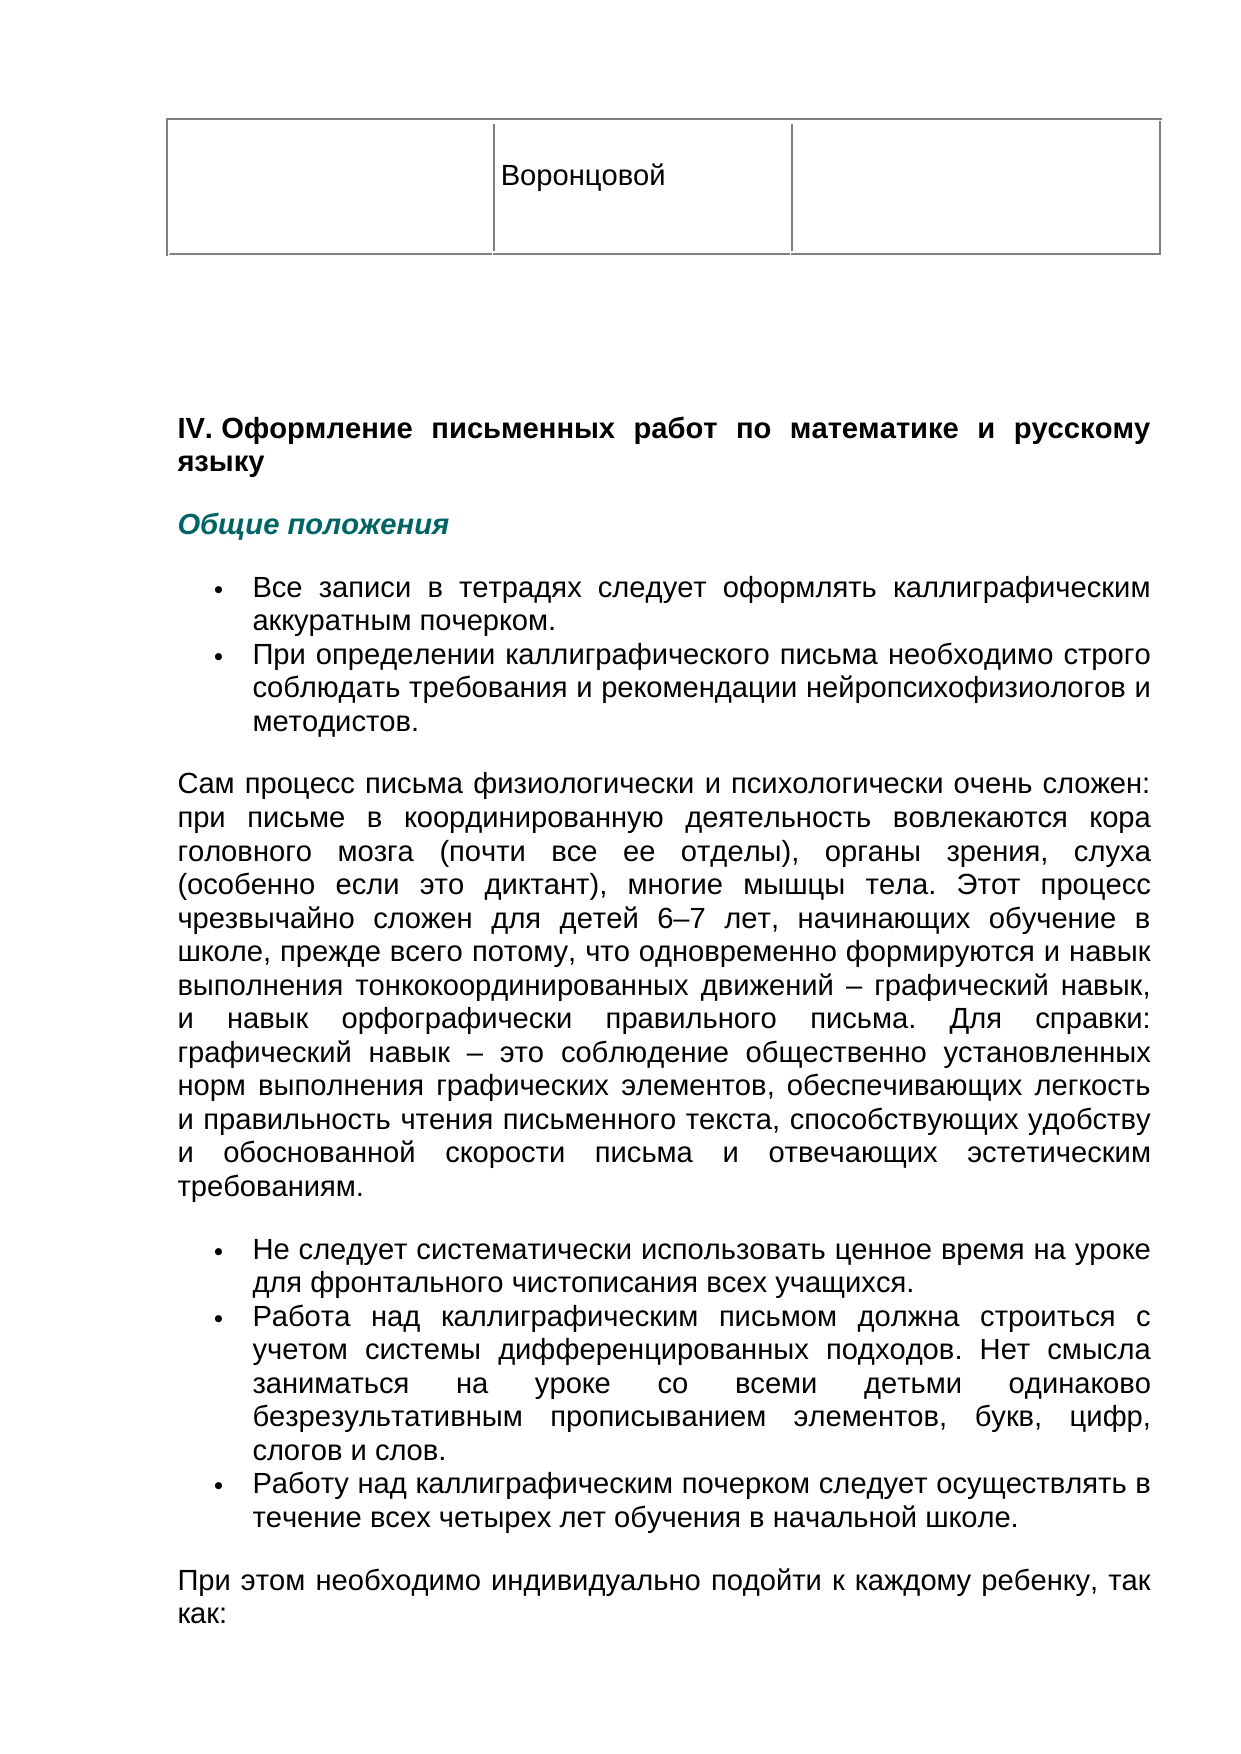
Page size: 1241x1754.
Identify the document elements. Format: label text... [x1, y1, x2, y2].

list Работа над каллиграфическим письмом должна строиться с учетом системы дифференцированных подходов. Нет смысла заниматься на уроке со всеми детьми одинаково безрезультативным прописыванием элементов, букв, цифр, слогов и слов. [215, 1357, 1152, 1525]
subtitle IV. Оформление письменных работ по математике и русскому языку [177, 411, 1152, 478]
list При определении каллиграфического письма необходимо строго соблюдать требования и рекомендации нейропсихофизиологов и методистов. [215, 666, 1152, 766]
subtitle Общие положения [177, 507, 1152, 540]
list Не следует систематически использовать ценное время на уроке для фронтального чистописания всех учащихся. [215, 1261, 1152, 1328]
list Работу над каллиграфическим почерком следует осуществлять в течение всех четырех лет обучения в начальной школе. [215, 1554, 1152, 1621]
text Сам процесс письма физиологически и психологически очень сложен: при письме в координированную деятельность вовлекаются кора головного мозга (почти все ее отделы), органы зрения, слуха (особенно если это диктант), многие мышцы тела. Этот процесс чрезвычайно сложен для детей 6–7 лет, начинающих обучение в школе, прежде всего потому, что одновременно формируются и навык выполнения тонкокоординированных движений – графический навык, и навык орфографически правильного письма. Для справки: графический навык – это соблюдение общественно установленных норм выполнения графических элементов, обеспечивающих легкость и правильность чтения письменного текста, способствующих удобству и обоснованной скорости письма и отвечающих эстетическим требованиям. [177, 796, 1152, 1232]
list Все записи в тетрадях следует оформлять каллиграфическим аккуратным почерком. [215, 569, 1152, 637]
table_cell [493, 120, 791, 253]
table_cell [170, 120, 493, 253]
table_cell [791, 122, 1159, 253]
